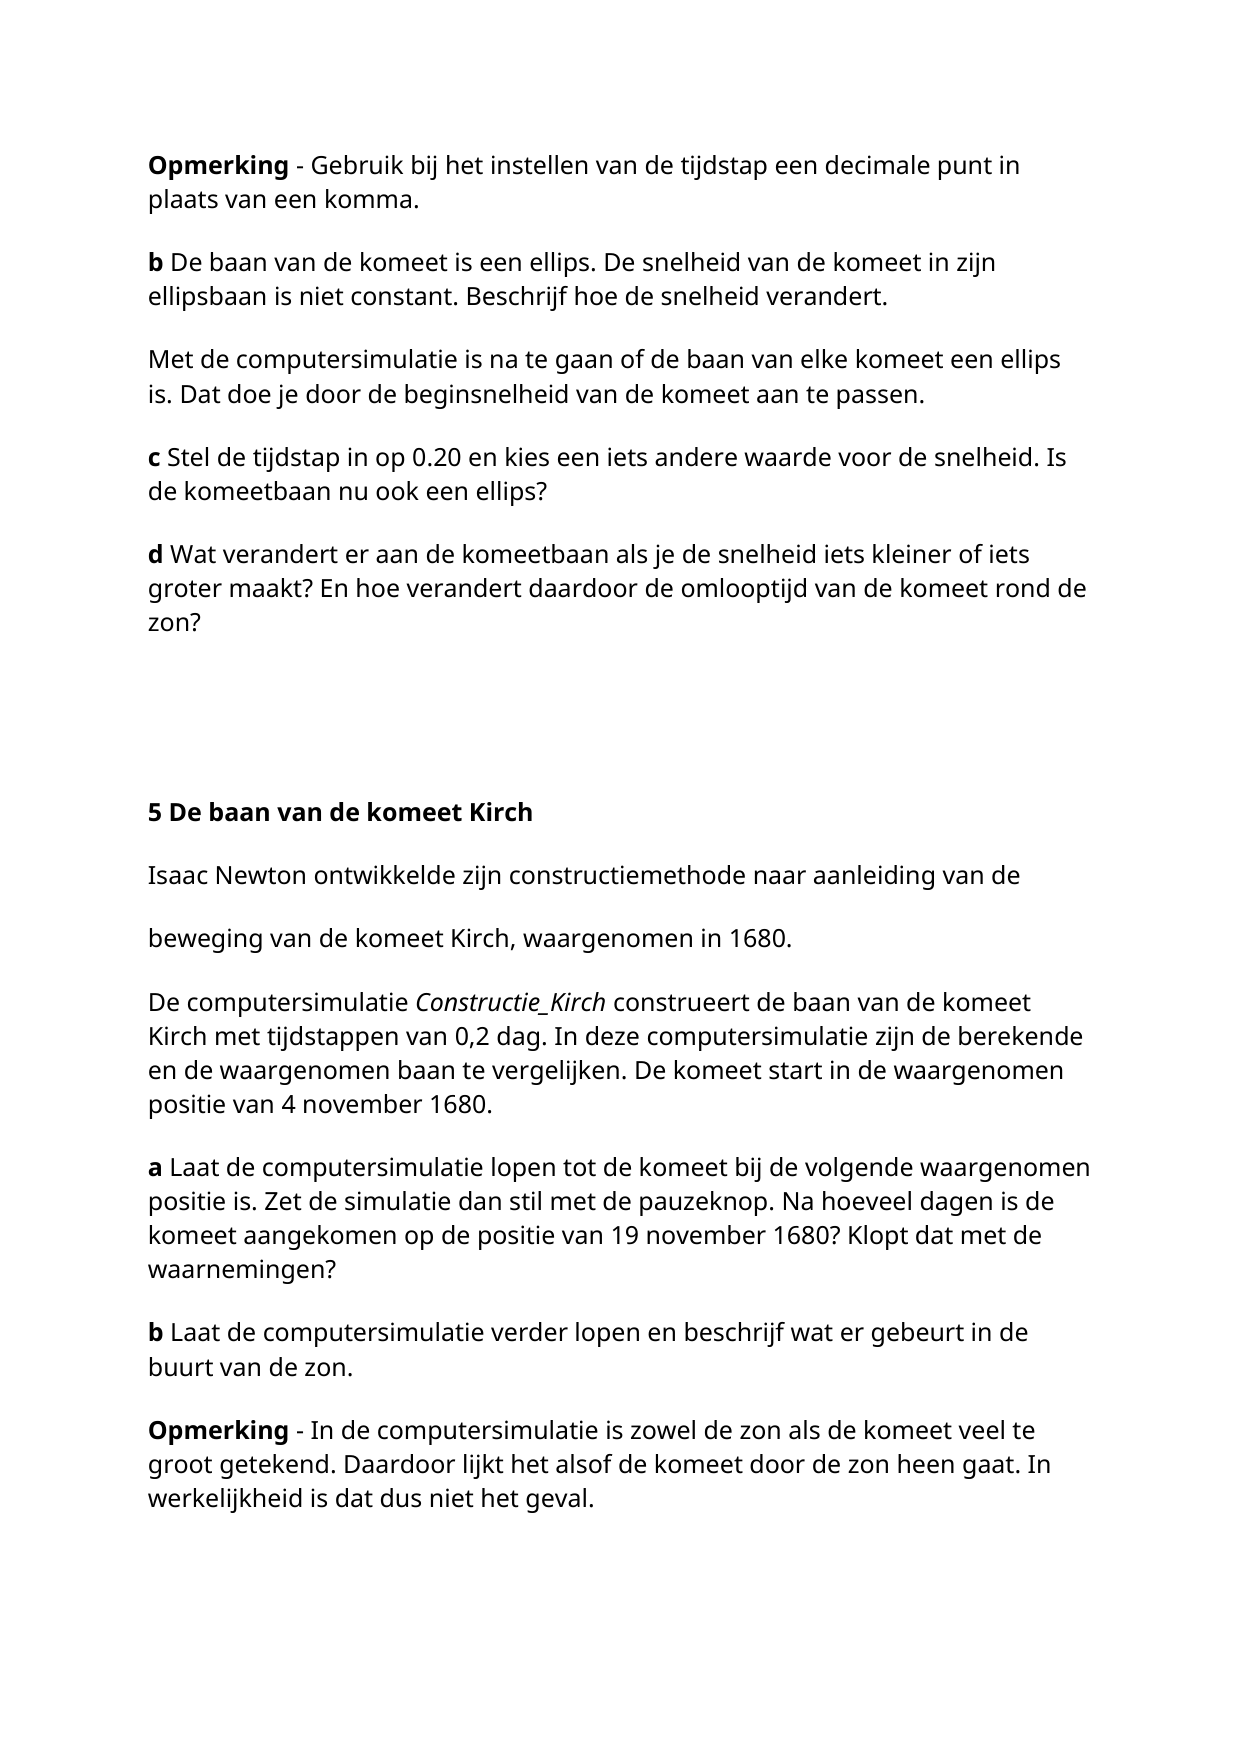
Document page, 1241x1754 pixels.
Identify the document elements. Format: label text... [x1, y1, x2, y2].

text a Laat de computersimulatie lopen tot de komeet bij de volgende waargenomen positie is. Zet de simulatie dan stil met de pauzeknop. Na hoeveel dagen is de komeet aangekomen op de positie van 19 november 1680? Klopt dat met de waarnemingen? [148, 1150, 1093, 1286]
text De computersimulatie Constructie_Kirch construeert de baan van de komeet Kirch met tijdstappen van 0,2 dag. In deze computersimulatie zijn de berekende en de waargenomen baan te vergelijken. De komeet start in de waargenomen positie van 4 november 1680. [148, 984, 1093, 1121]
text b De baan van de komeet is een ellips. De snelheid van de komeet in zijn ellipsbaan is niet constant. Beschrijf hoe de snelheid verandert. [148, 245, 1093, 313]
text Opmerking - Gebruik bij het instellen van de tijdstap een decimale punt in plaats van een komma. [148, 148, 1093, 216]
text Opmerking - In de computersimulatie is zowel de zon als de komeet veel te groot getekend. Daardoor lijkt het alsof de komeet door de zon heen gaat. In werkelijkheid is dat dus niet het geval. [148, 1412, 1093, 1514]
text Isaac Newton ontwikkelde zijn constructiemethode naar aanleiding van de [148, 858, 1093, 892]
text 5 De baan van de komeet Kirch [148, 794, 1093, 829]
text c Stel de tijdstap in op 0.20 en kies een iets andere waarde voor de snelheid. Is de komeetbaan nu ook een ellips? [148, 439, 1093, 508]
text b Laat de computersimulatie verder lopen en beschrijf wat er gebeurt in de buurt van de zon. [148, 1315, 1093, 1383]
text d Wat verandert er aan de komeetbaan als je de snelheid iets kleiner of iets groter maakt? En hoe verandert daardoor de omlooptijd van de komeet rond de zon? [148, 537, 1093, 639]
text Met de computersimulatie is na te gaan of de baan van elke komeet een ellips is. Dat doe je door de beginsnelheid van de komeet aan te passen. [148, 342, 1093, 410]
text beweging van de komeet Kirch, waargenomen in 1680. [148, 921, 1093, 955]
